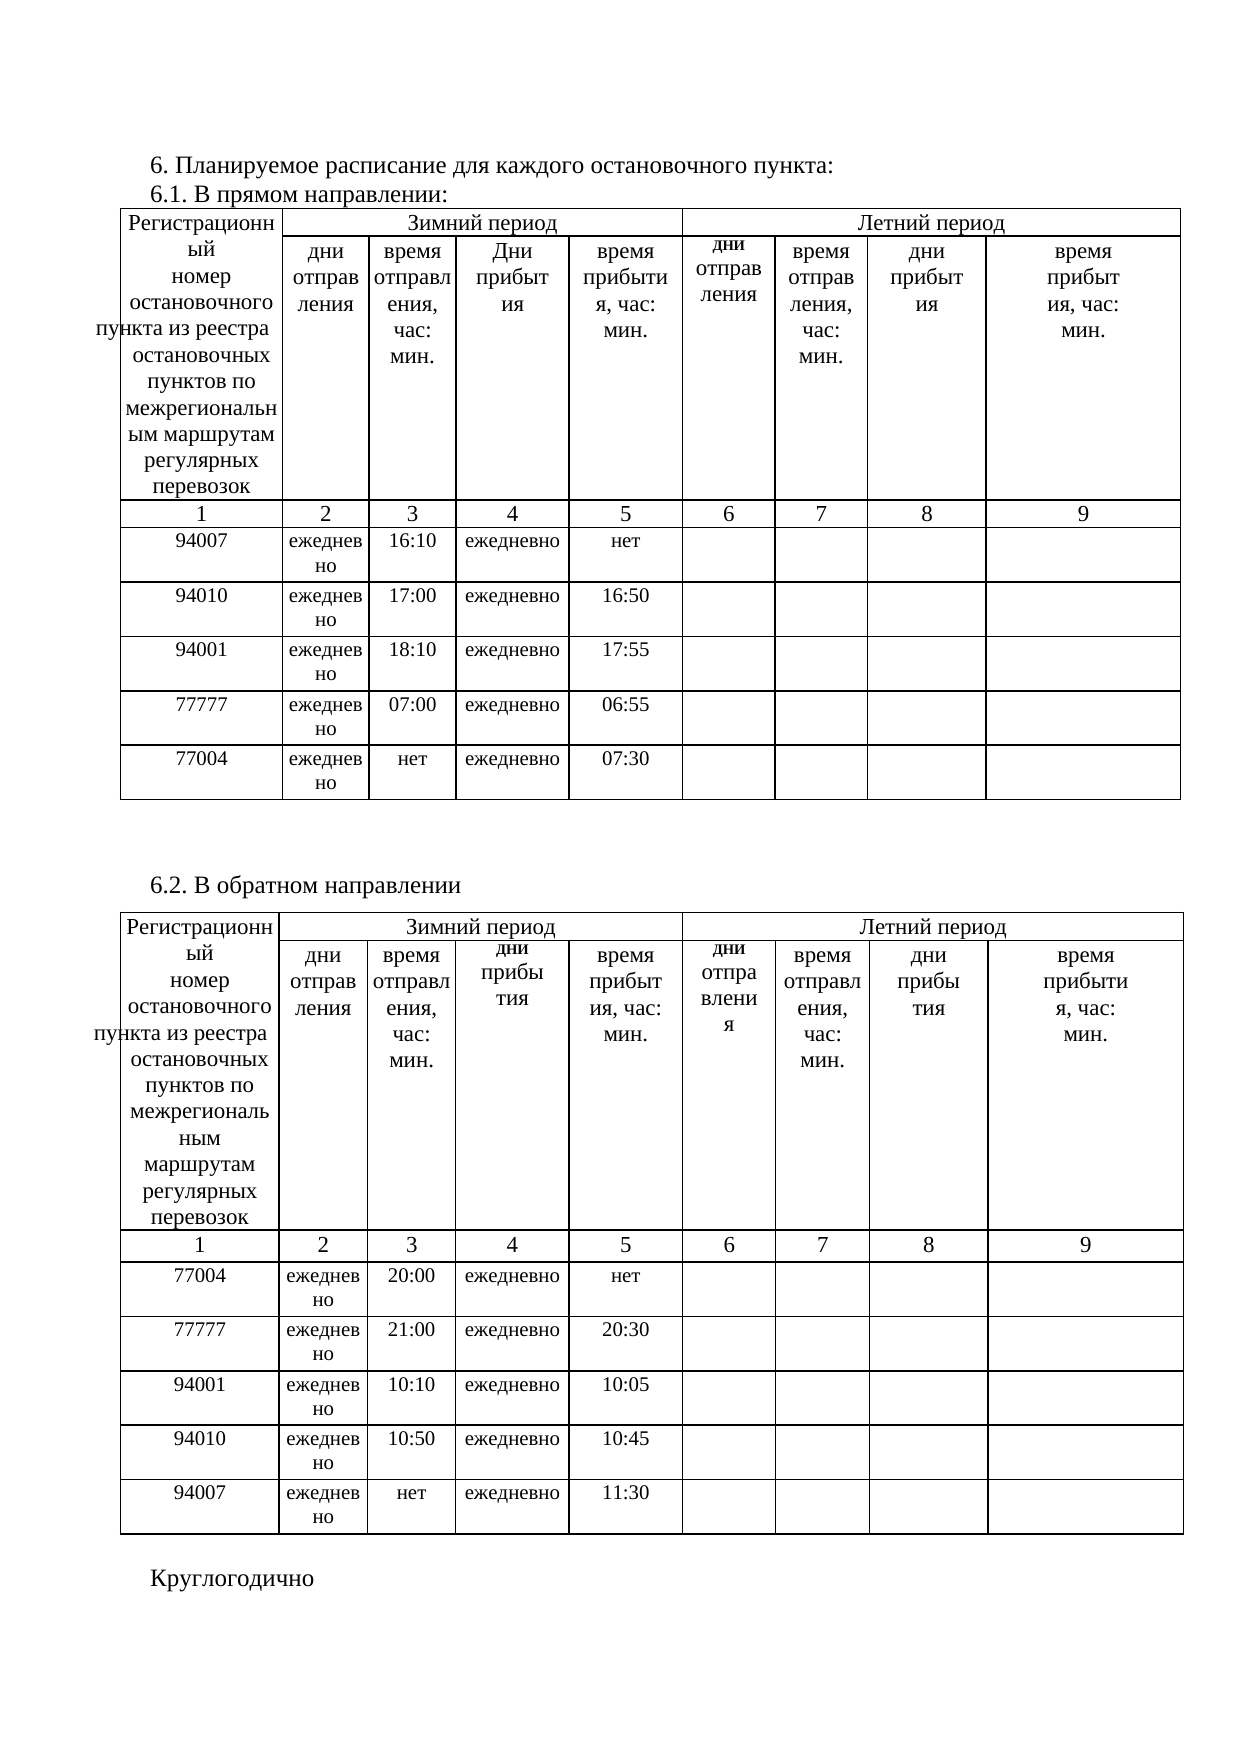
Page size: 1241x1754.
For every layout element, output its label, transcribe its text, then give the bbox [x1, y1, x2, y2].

table_cell ежедневно [283, 583, 368, 636]
table_cell ежедневно [280, 1372, 367, 1424]
table_cell ежедневно [457, 528, 568, 581]
table_cell 10:05 [570, 1372, 682, 1424]
table_cell ежедневно [457, 583, 568, 636]
table_cell ежедневно [456, 1372, 568, 1424]
table_cell [870, 1372, 987, 1424]
table_cell [987, 528, 1180, 581]
table_cell 21:00 [368, 1317, 455, 1370]
table_cell 07:00 [370, 692, 455, 744]
table_cell ежедневно [457, 692, 568, 744]
table_cell 5 [570, 1231, 682, 1261]
table_cell 9 [989, 1231, 1183, 1261]
table_cell время прибыти я, час: мин. [989, 941, 1183, 1229]
table_cell ежедневно [283, 746, 368, 799]
table_header Летний период [683, 209, 1180, 235]
table_cell время отправ ления, час: мин. [776, 237, 867, 499]
table_cell [870, 1317, 987, 1370]
table_cell 8 [870, 1231, 987, 1261]
table_cell ДНИ прибы тия [456, 941, 568, 1229]
table_header Регистрационный номер остановочного пункта из реестра остановочных пунктов по межрегиональным маршрутам регулярных перевозок [121, 209, 282, 499]
table_cell время отправл ения, час: мин. [776, 941, 869, 1229]
table_cell 3 [368, 1231, 455, 1261]
table_cell 4 [456, 1231, 568, 1261]
table_cell [989, 1317, 1183, 1370]
table_cell [868, 583, 985, 636]
table_cell ежедневно [283, 692, 368, 744]
text 6. Планируемое расписание для каждого остановочного пункта: [150, 150, 1090, 179]
table_cell 94010 [121, 583, 282, 636]
table_cell 17:55 [570, 637, 682, 690]
table_cell [870, 1263, 987, 1316]
table_cell [683, 746, 774, 799]
table_cell ежедневно [280, 1426, 367, 1479]
table_cell 1 [121, 501, 282, 527]
table_cell ДНИ отправ ления [683, 237, 774, 499]
table_cell [989, 1372, 1183, 1424]
table_cell дни отправ ления [280, 941, 367, 1229]
table_cell нет [570, 1263, 682, 1316]
table_cell 94001 [121, 637, 282, 690]
table_cell [868, 637, 985, 690]
table_cell время прибыти я, час: мин. [570, 237, 682, 499]
table_cell 94007 [121, 1480, 278, 1533]
table_header Зимний период [280, 913, 682, 939]
table_cell время отправл ения, час: мин. [370, 237, 455, 499]
table_cell ежедневно [283, 637, 368, 690]
table_header Летний период [683, 913, 1183, 939]
table_header Регистрационный номер остановочного пункта из реестра остановочных пунктов по межрегиональным маршрутам регулярных перевозок [121, 913, 278, 1229]
table_cell 8 [868, 501, 985, 527]
table_header Зимний период [283, 209, 682, 235]
table_cell [776, 1263, 869, 1316]
table_cell [683, 1426, 775, 1479]
table_cell время отправл ения, час: мин. [368, 941, 455, 1229]
table_cell ежедневно [280, 1263, 367, 1316]
table_cell 94010 [121, 1426, 278, 1479]
table_cell 77004 [121, 1263, 278, 1316]
table_cell нет [570, 528, 682, 581]
table_cell ежедневно [457, 637, 568, 690]
table_cell 77004 [121, 746, 282, 799]
table_cell 2 [283, 501, 368, 527]
table_cell ежедневно [456, 1317, 568, 1370]
table_cell [776, 637, 867, 690]
table_cell 3 [370, 501, 455, 527]
table_cell нет [368, 1480, 455, 1533]
table_cell [683, 1372, 775, 1424]
table_cell 16:50 [570, 583, 682, 636]
table_cell 11:30 [570, 1480, 682, 1533]
table_cell [868, 746, 985, 799]
table_cell ежедневно [456, 1426, 568, 1479]
table_cell [683, 692, 774, 744]
table_cell ДНИ отпра влени я [683, 941, 775, 1229]
table_cell [776, 1480, 869, 1533]
table_cell [776, 692, 867, 744]
table_cell время прибыт ия, час: мин. [987, 237, 1180, 499]
table_cell [868, 692, 985, 744]
table_cell 94001 [121, 1372, 278, 1424]
table_cell дни прибы тия [870, 941, 987, 1229]
table_cell [776, 528, 867, 581]
table_cell 17:00 [370, 583, 455, 636]
table_cell [683, 637, 774, 690]
table_cell ежедневно [456, 1263, 568, 1316]
table_cell 4 [457, 501, 568, 527]
table_cell Дни прибыт ия [457, 237, 568, 499]
table_cell [987, 692, 1180, 744]
text 6.2. В обратном направлении [150, 870, 1090, 899]
table_cell 10:10 [368, 1372, 455, 1424]
table_cell [683, 1263, 775, 1316]
table_cell 77777 [121, 692, 282, 744]
table_cell нет [370, 746, 455, 799]
table_cell 7 [776, 1231, 869, 1261]
table_cell [683, 1480, 775, 1533]
table_cell 1 [121, 1231, 278, 1261]
table_cell [683, 583, 774, 636]
table_cell 2 [280, 1231, 367, 1261]
table_cell ежедневно [283, 528, 368, 581]
table_cell [683, 528, 774, 581]
table_cell [870, 1426, 987, 1479]
table_cell дни отправ ления [283, 237, 368, 499]
table_cell [987, 746, 1180, 799]
table_cell 6 [683, 1231, 775, 1261]
table_cell время прибыт ия, час: мин. [570, 941, 682, 1229]
table_cell 20:00 [368, 1263, 455, 1316]
table_cell дни прибыт ия [868, 237, 985, 499]
table_cell [776, 583, 867, 636]
table_cell 10:45 [570, 1426, 682, 1479]
table_cell [776, 746, 867, 799]
table_cell [776, 1317, 869, 1370]
table_cell 18:10 [370, 637, 455, 690]
table_cell [989, 1480, 1183, 1533]
table_cell ежедневно [457, 746, 568, 799]
table_cell ежедневно [456, 1480, 568, 1533]
table_cell 6 [683, 501, 774, 527]
table_cell [989, 1263, 1183, 1316]
table_cell 20:30 [570, 1317, 682, 1370]
table_cell 10:50 [368, 1426, 455, 1479]
table_cell 06:55 [570, 692, 682, 744]
table_cell [989, 1426, 1183, 1479]
table_cell [776, 1372, 869, 1424]
table_cell [987, 583, 1180, 636]
table_cell ежедневно [280, 1317, 367, 1370]
table_cell ежедневно [280, 1480, 367, 1533]
table_cell [870, 1480, 987, 1533]
table_cell [987, 637, 1180, 690]
table_cell 5 [570, 501, 682, 527]
table_cell [683, 1317, 775, 1370]
table_cell [868, 528, 985, 581]
table_cell 16:10 [370, 528, 455, 581]
table_cell [776, 1426, 869, 1479]
table_cell 7 [776, 501, 867, 527]
text 6.1. В прямом направлении: [150, 179, 1090, 207]
table_cell 94007 [121, 528, 282, 581]
table_cell 77777 [121, 1317, 278, 1370]
table_cell 9 [987, 501, 1180, 527]
table_cell 07:30 [570, 746, 682, 799]
text Круглогодично [150, 1563, 1090, 1592]
